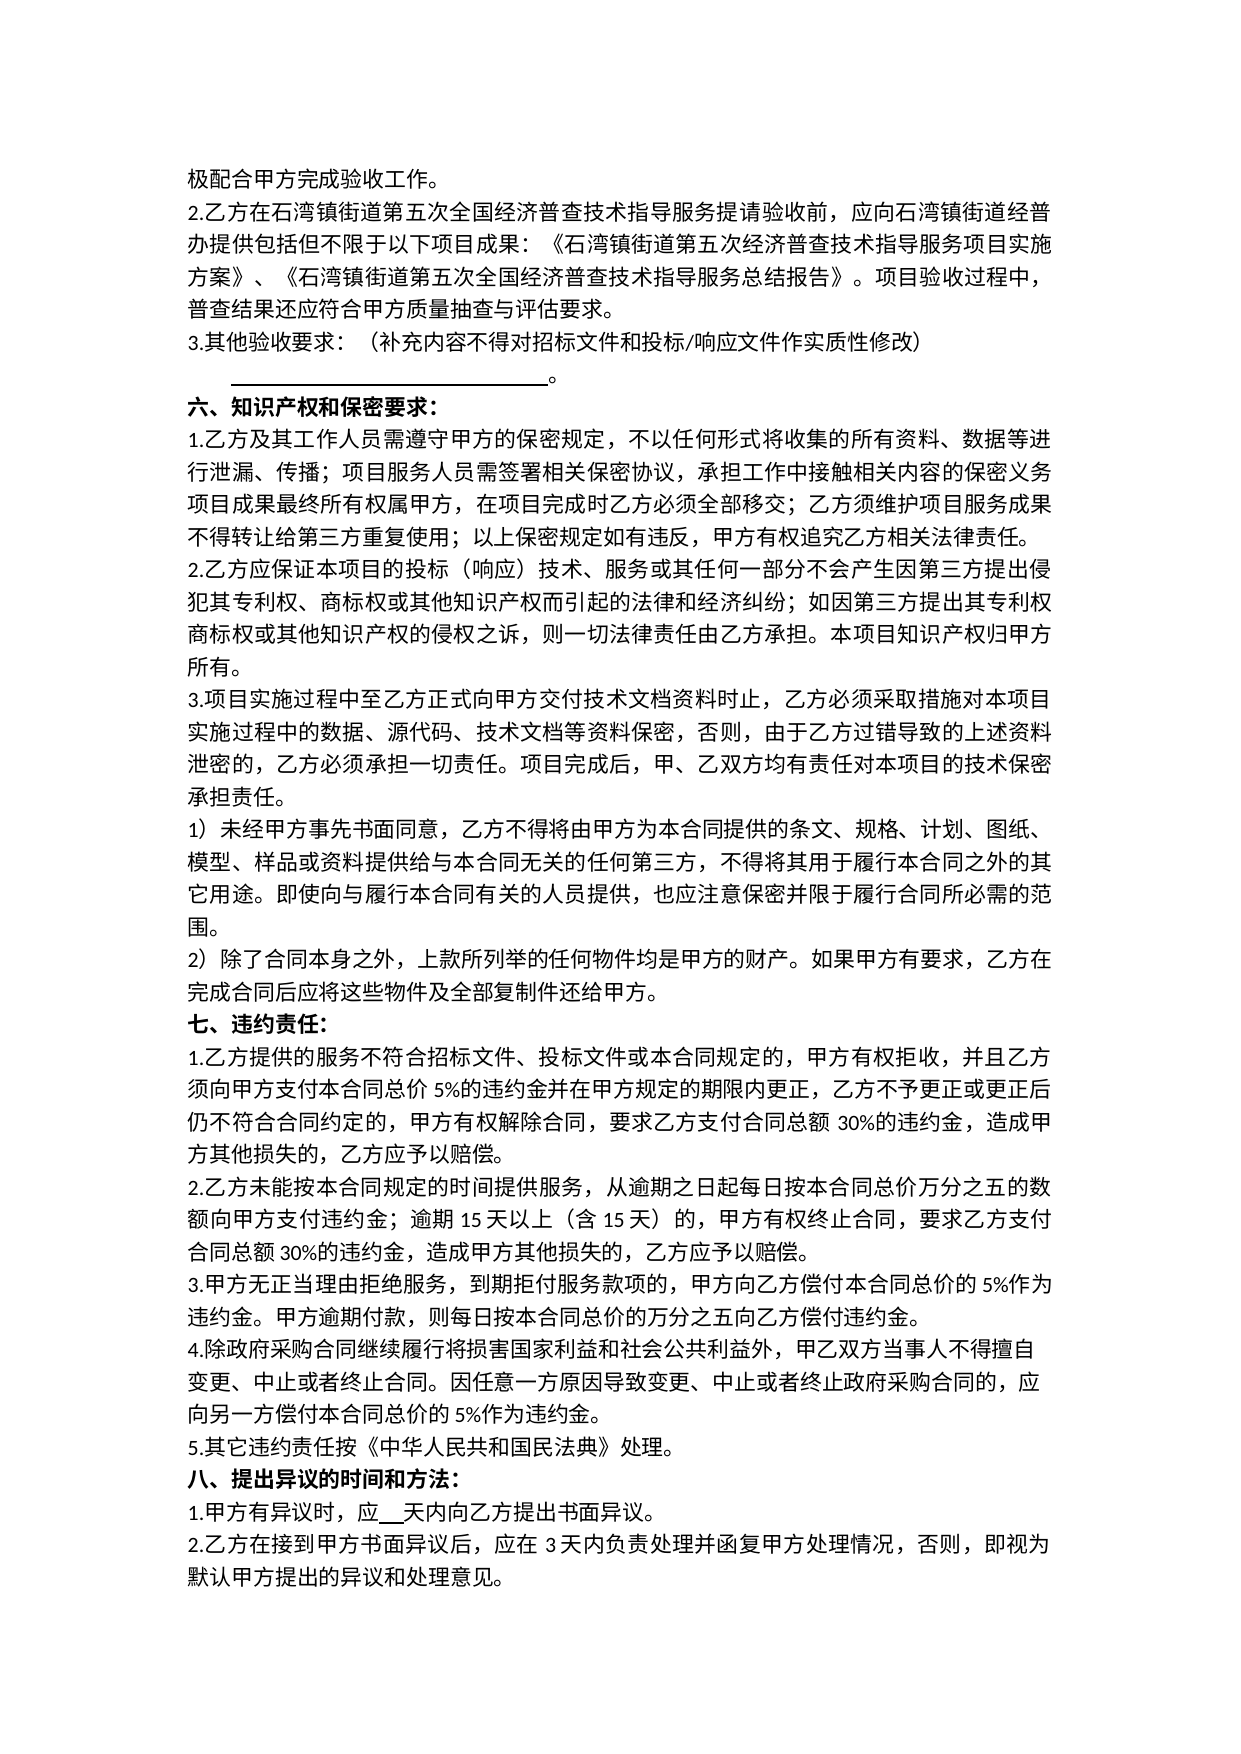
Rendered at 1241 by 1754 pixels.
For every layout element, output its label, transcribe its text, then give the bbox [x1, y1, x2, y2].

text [187, 162, 1053, 194]
text 2.乙方在石湾镇街道第五次全国经济普查技术指导服务提请验收前，应向石湾镇街道经普办提供包括但不限于以下项目成果：《石湾镇街道第五次经济普查技术指导服务项目实施方案》、《石湾镇街道第五次全国经济普查技术指导服务总结报告》。项目验收过程中，普查结果还应符合甲方质量抽查与评估要求。 [187, 194, 1053, 324]
text 八、提出异议的时间和方法： [187, 1462, 1053, 1494]
text 六、知识产权和保密要求： [187, 389, 1053, 422]
text 1.乙方提供的服务不符合招标文件、投标文件或本合同规定的，甲方有权拒收，并且乙方须向甲方支付本合同总价5%的违约金并在甲方规定的期限内更正，乙方不予更正或更正后仍不符合合同约定的，甲方有权解除合同，要求乙方支付合同总额30%的违约金，造成甲方其他损失的，乙方应予以赔偿。 [187, 1039, 1053, 1169]
text 。 [187, 357, 1053, 389]
text 5.其它违约责任按《中华人民共和国民法典》处理。 [187, 1429, 1053, 1462]
text 2.乙方在接到甲方书面异议后，应在3天内负责处理并函复甲方处理情况，否则，即视为默认甲方提出的异议和处理意见。 [187, 1527, 1053, 1592]
text 2.乙方未能按本合同规定的时间提供服务，从逾期之日起每日按本合同总价万分之五的数额向甲方支付违约金；逾期15天以上（含15天）的，甲方有权终止合同，要求乙方支付合同总额30%的违约金，造成甲方其他损失的，乙方应予以赔偿。 [187, 1169, 1053, 1267]
text 3.项目实施过程中至乙方正式向甲方交付技术文档资料时止，乙方必须采取措施对本项目实施过程中的数据、源代码、技术文档等资料保密，否则，由于乙方过错导致的上述资料泄密的，乙方必须承担一切责任。项目完成后，甲、乙双方均有责任对本项目的技术保密承担责任。 [187, 682, 1053, 812]
text 2）除了合同本身之外，上款所列举的任何物件均是甲方的财产。如果甲方有要求，乙方在完成合同后应将这些物件及全部复制件还给甲方。 [187, 942, 1053, 1007]
text 1.乙方及其工作人员需遵守甲方的保密规定，不以任何形式将收集的所有资料、数据等进行泄漏、传播；项目服务人员需签署相关保密协议，承担工作中接触相关内容的保密义务；项目成果最终所有权属甲方，在项目完成时乙方必须全部移交；乙方须维护项目服务成果，不得转让给第三方重复使用；以上保密规定如有违反，甲方有权追究乙方相关法律责任。 [187, 422, 1053, 552]
text 3.其他验收要求：（补充内容不得对招标文件和投标/响应文件作实质性修改） [187, 324, 1053, 357]
text 4.除政府采购合同继续履行将损害国家利益和社会公共利益外，甲乙双方当事人不得擅自变更、中止或者终止合同。因任意一方原因导致变更、中止或者终止政府采购合同的，应向另一方偿付本合同总价的5%作为违约金。 [187, 1332, 1053, 1429]
text 1.甲方有异议时，应 天内向乙方提出书面异议。 [187, 1494, 1053, 1527]
text 1）未经甲方事先书面同意，乙方不得将由甲方为本合同提供的条文、规格、计划、图纸、模型、样品或资料提供给与本合同无关的任何第三方，不得将其用于履行本合同之外的其它用途。即使向与履行本合同有关的人员提供，也应注意保密并限于履行合同所必需的范围。 [187, 812, 1053, 942]
text 3.甲方无正当理由拒绝服务，到期拒付服务款项的，甲方向乙方偿付本合同总价的5%作为违约金。甲方逾期付款，则每日按本合同总价的万分之五向乙方偿付违约金。 [187, 1267, 1053, 1332]
text 七、违约责任： [187, 1007, 1053, 1039]
text 2.乙方应保证本项目的投标（响应）技术、服务或其任何一部分不会产生因第三方提出侵犯其专利权、商标权或其他知识产权而引起的法律和经济纠纷；如因第三方提出其专利权、商标权或其他知识产权的侵权之诉，则一切法律责任由乙方承担。本项目知识产权归甲方所有。 [187, 552, 1053, 682]
